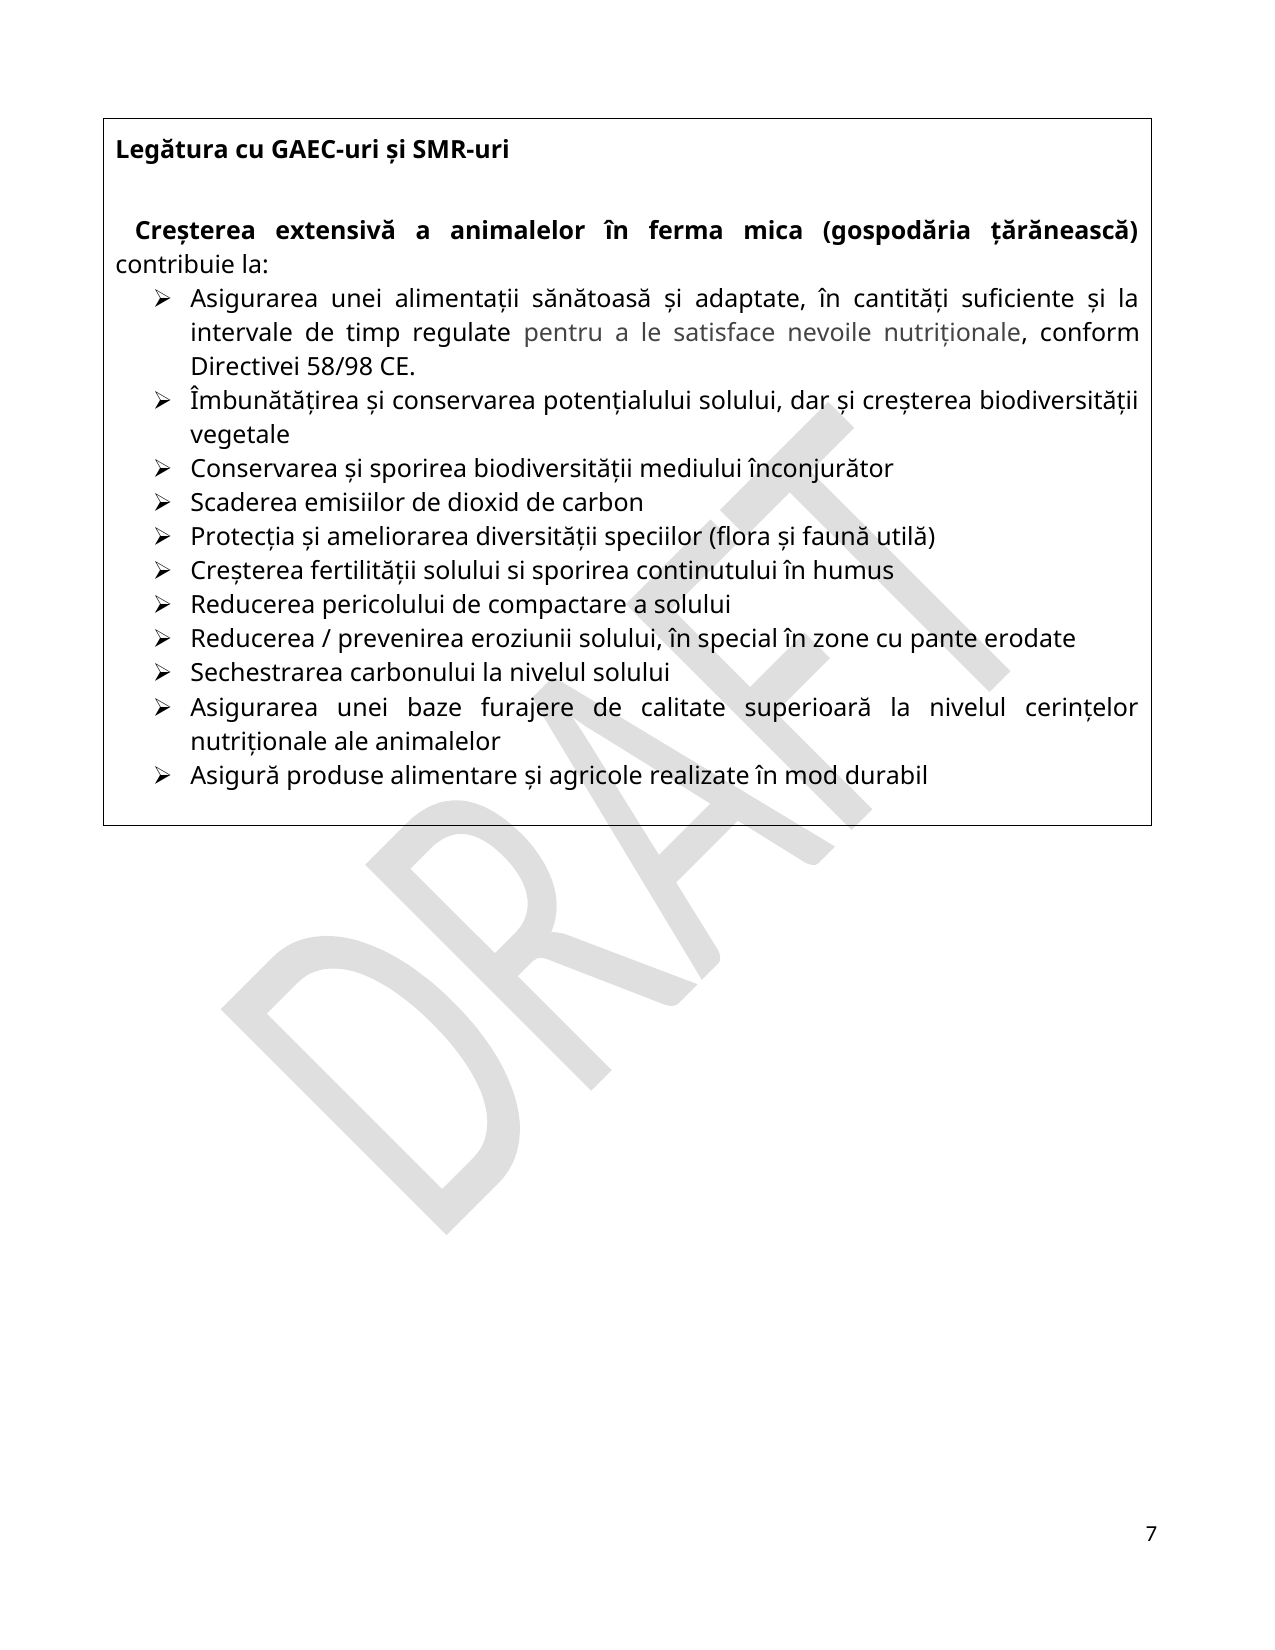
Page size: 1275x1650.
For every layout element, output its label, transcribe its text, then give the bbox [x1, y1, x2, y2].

table_header Legătura cu GAEC-uri și SMR-uri Creșterea extensivă a animalelor în ferma mica (gospodăria țărănească) contribuie la: Asigurarea unei alimentații sănătoasă și adaptate, în cantități suficiente și la intervale de timp regulate pentru a le satisface nevoile nutriționale, conform Directivei 58/98 CE. Îmbunătățirea și conservarea potențialului solului, dar și creșterea biodiversității vegetale Conservarea și sporirea biodiversității mediului înconjurător Scaderea emisiilor de dioxid de carbon Protecția și ameliorarea diversității speciilor (flora și faună utilă) Creșterea fertilității solului si sporirea continutului în humus Reducerea pericolului de compactare a solului Reducerea / prevenirea eroziunii solului, în special în zone cu pante erodate Sechestrarea carbonului la nivelul solului Asigurarea unei baze furajere de calitate superioară la nivelul cerințelor nutriționale ale animalelor Asigură produse alimentare și agricole realizate în mod durabil [104, 119, 1151, 825]
